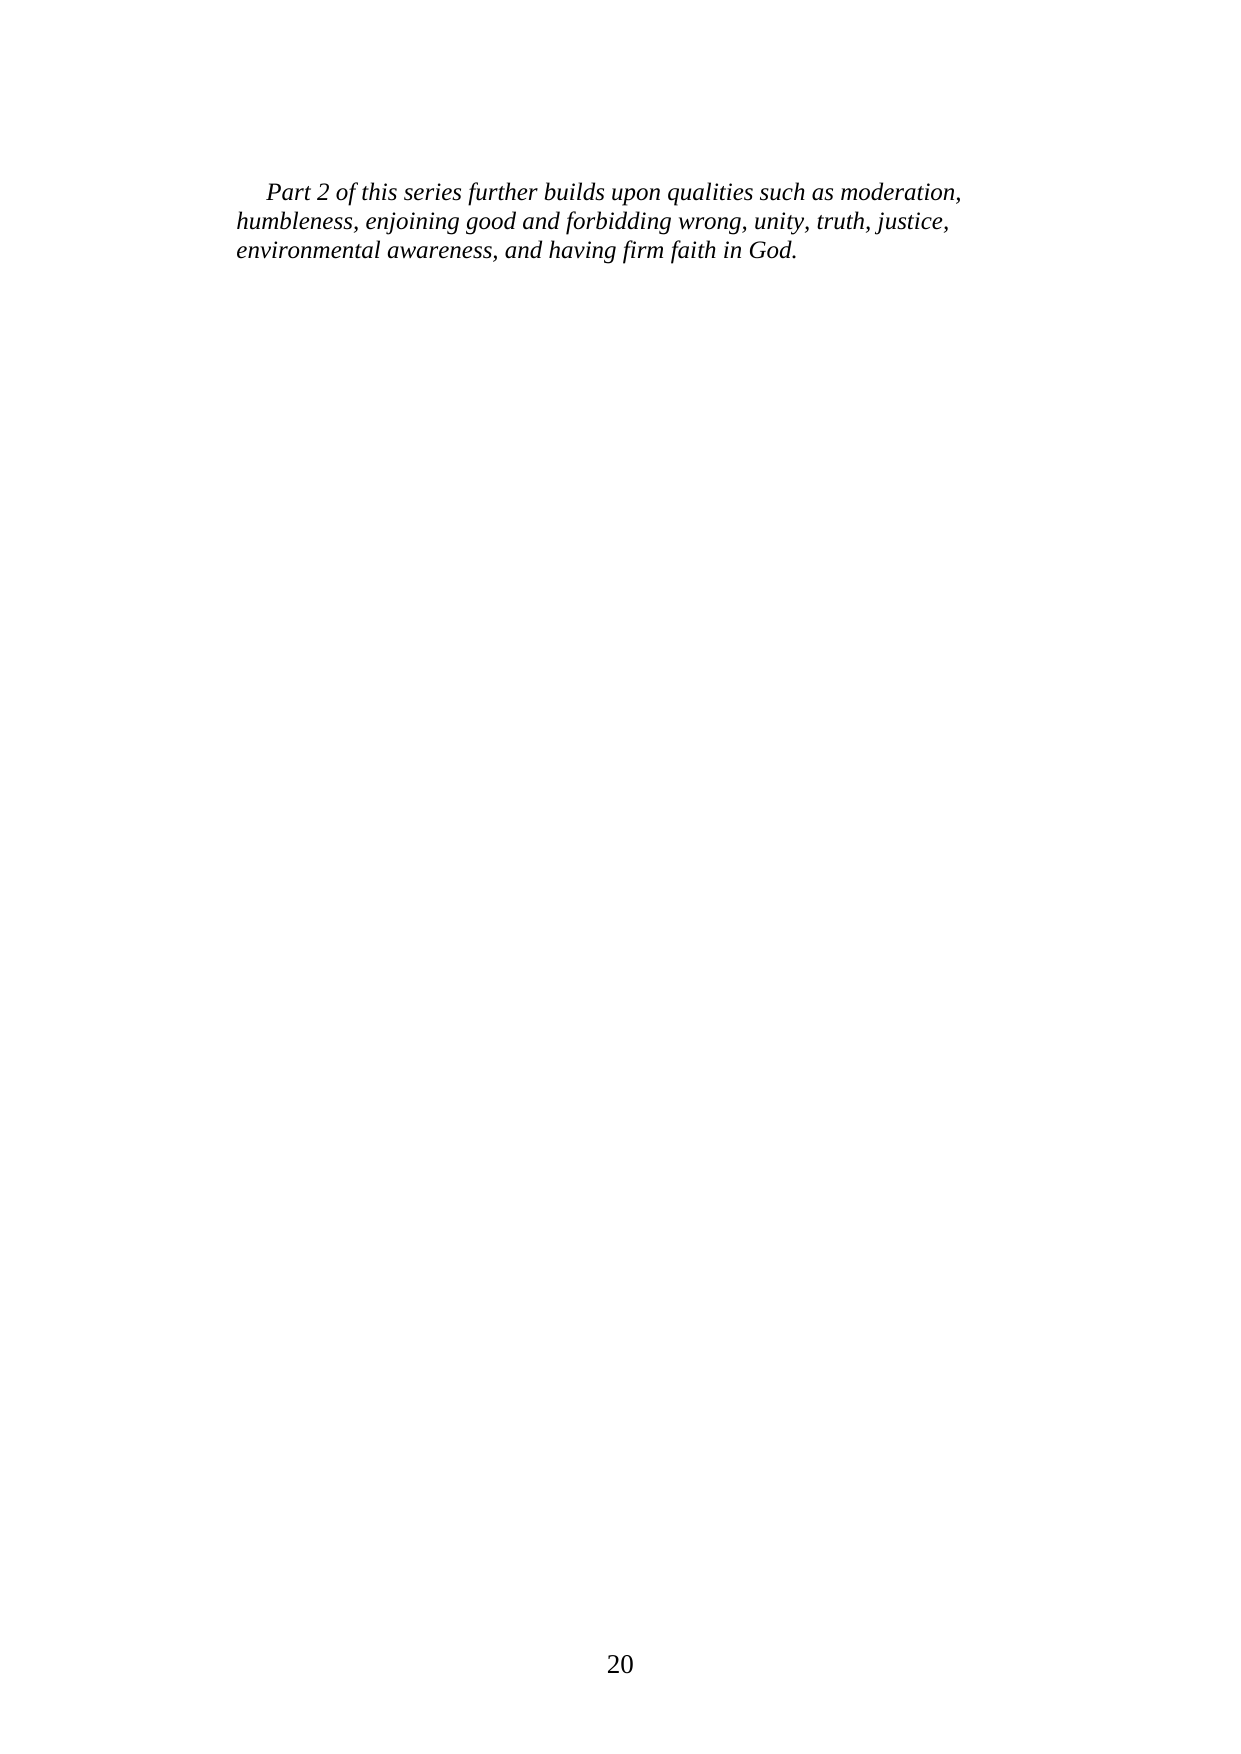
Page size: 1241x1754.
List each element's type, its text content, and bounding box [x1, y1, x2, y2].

text Part 2 of this series further builds upon qualities such as moderation, humbleness, enjoining good and forbidding wrong, unity, truth, justice, environmental awareness, and having firm faith in God. [236, 177, 1004, 263]
